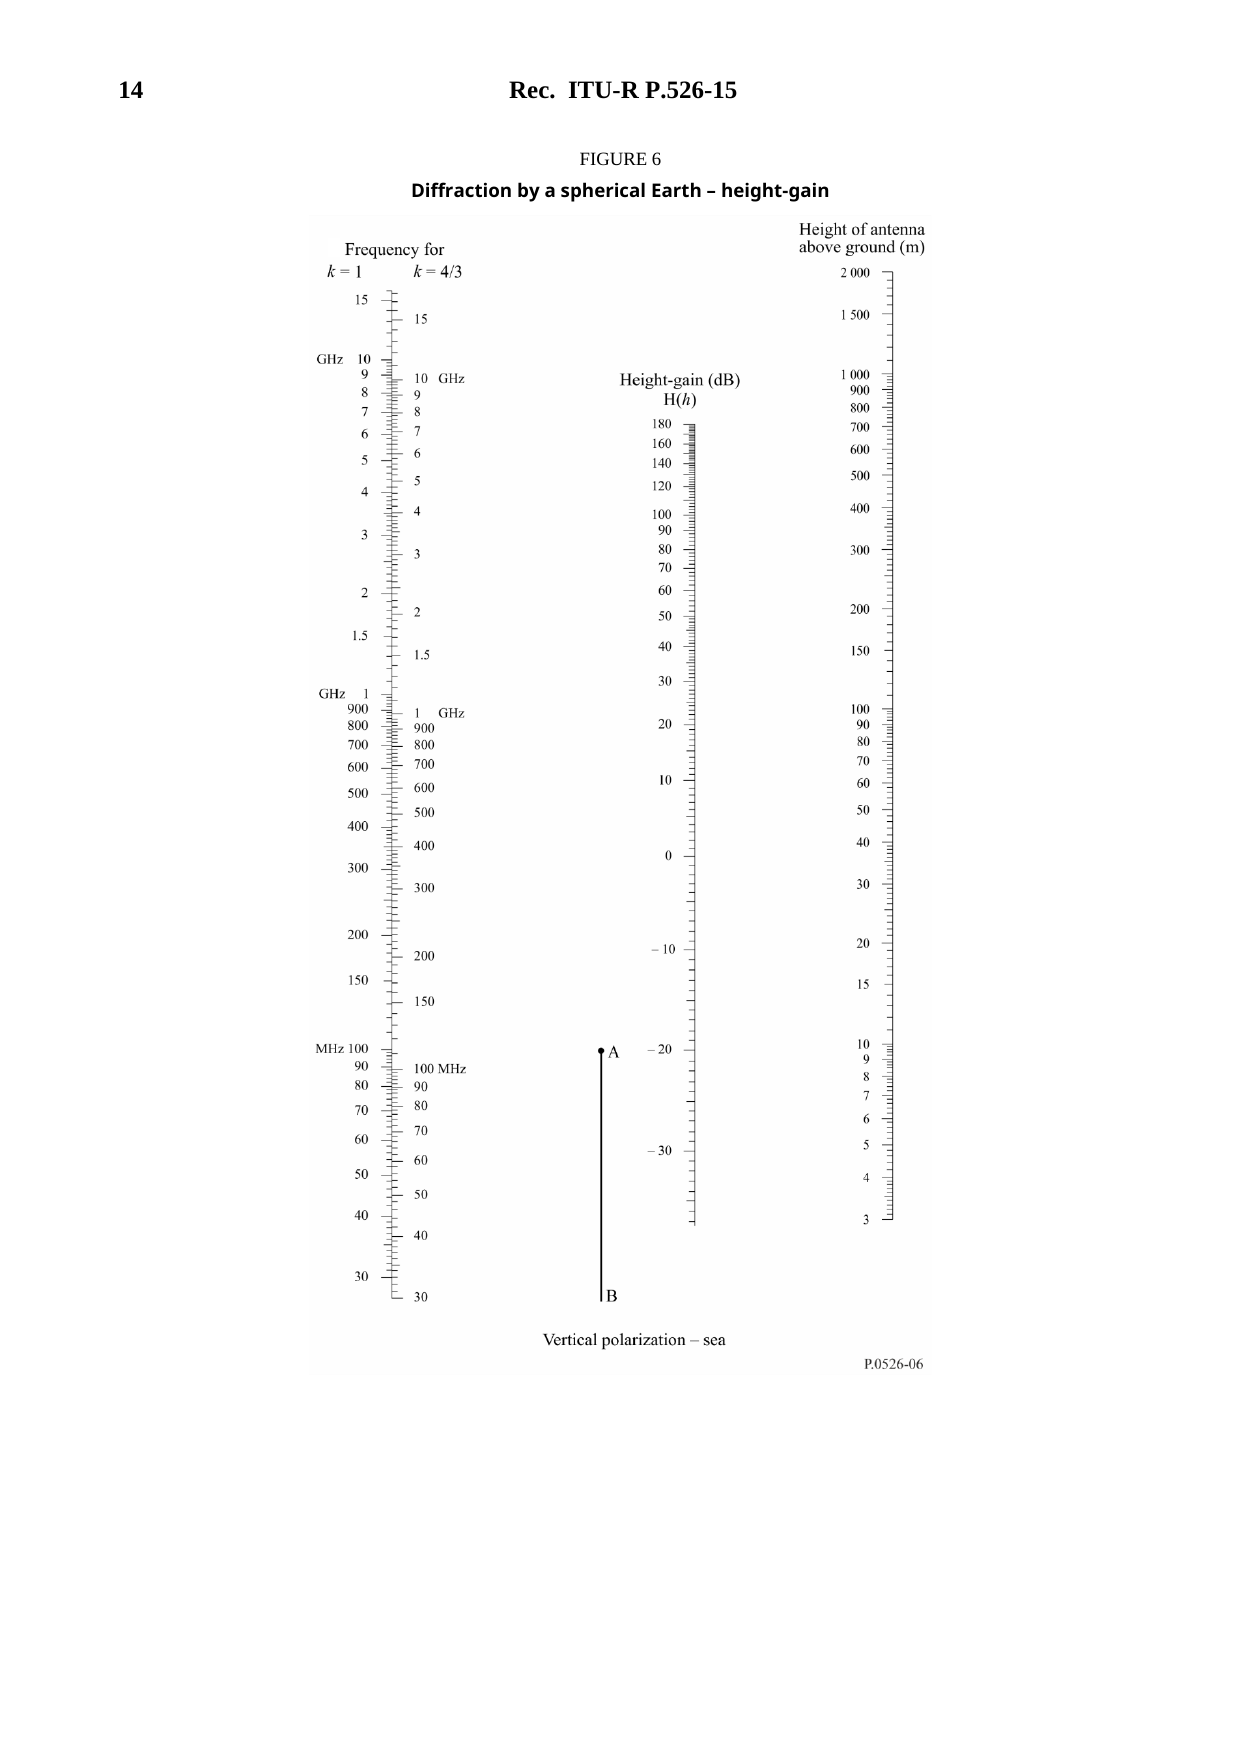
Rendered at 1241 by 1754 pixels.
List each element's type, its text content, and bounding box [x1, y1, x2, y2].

title Diffraction by a spherical Earth – height-gain [118, 178, 1122, 203]
picture [308, 215, 932, 1375]
text FIGURE 6 [118, 148, 1122, 169]
